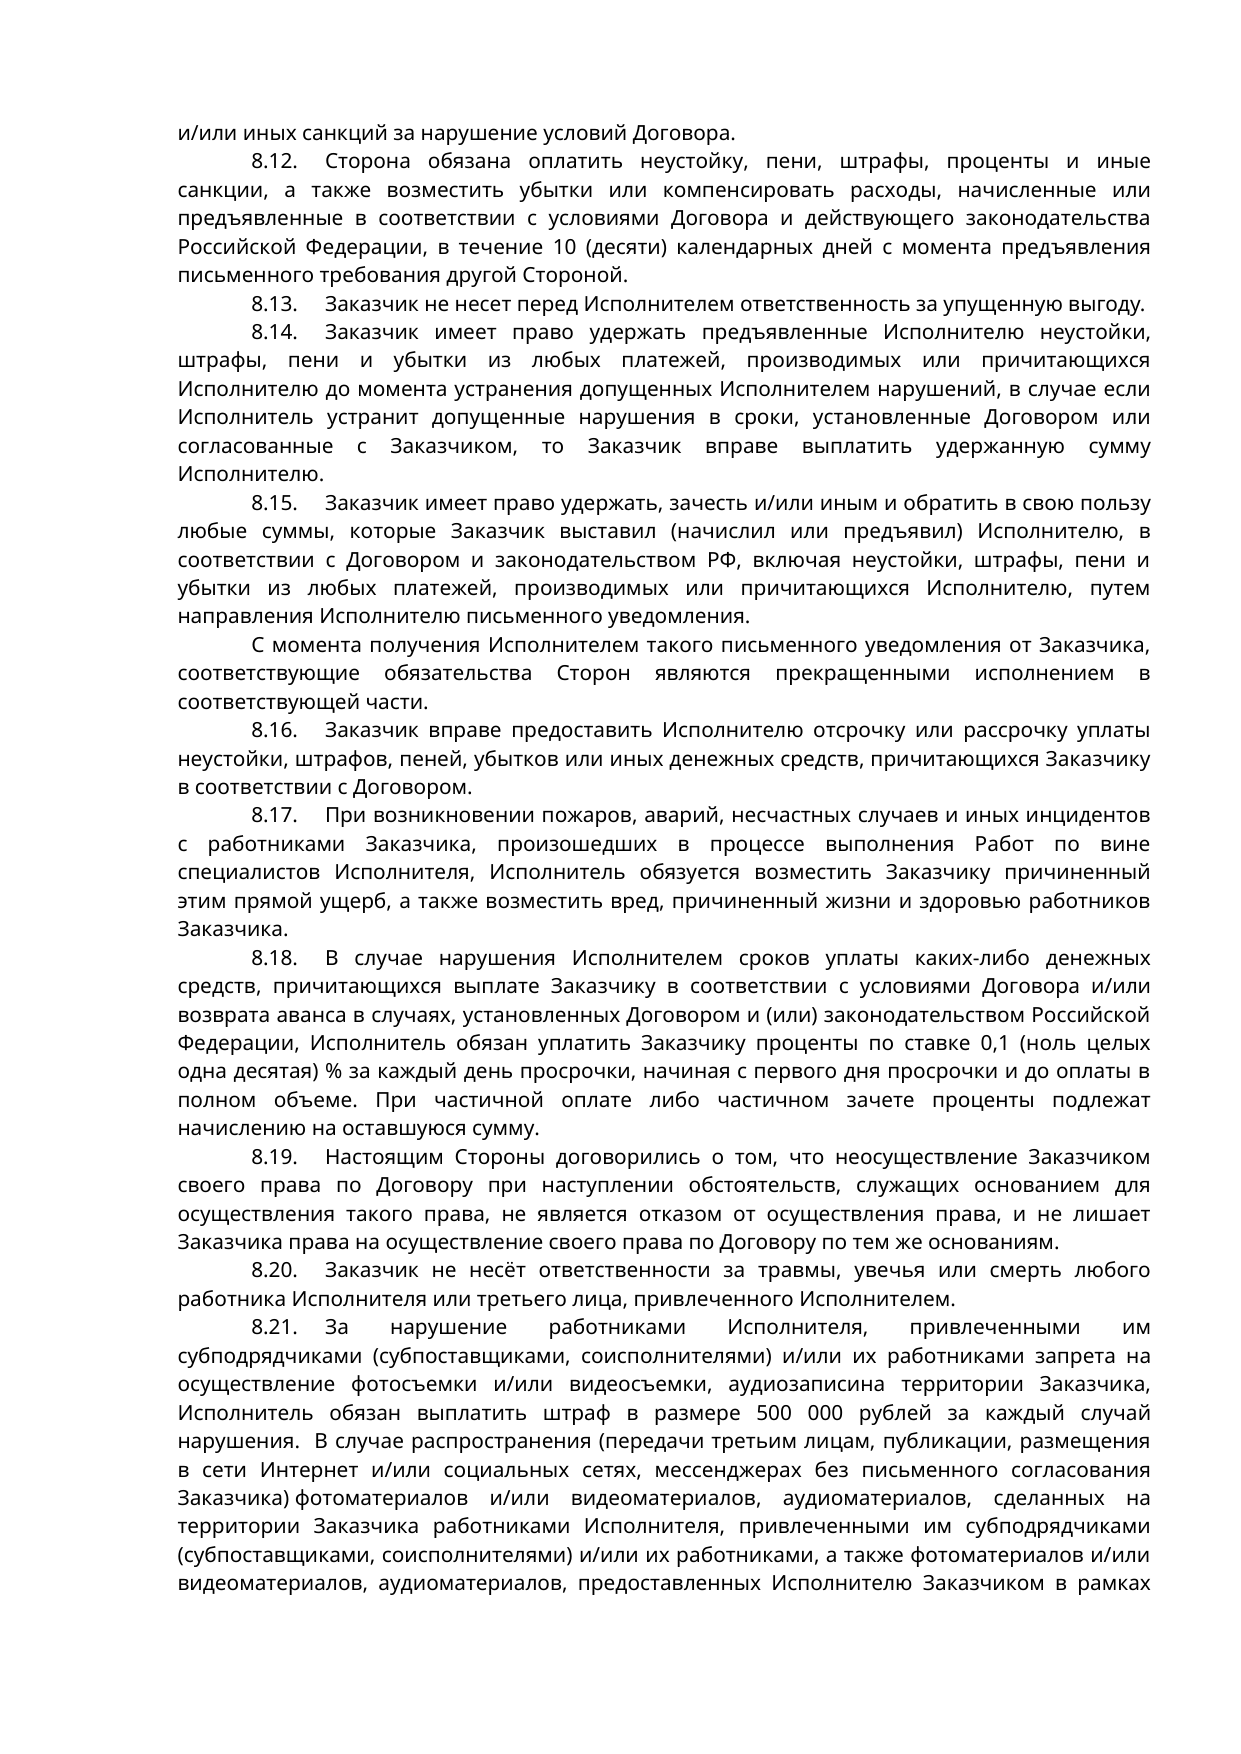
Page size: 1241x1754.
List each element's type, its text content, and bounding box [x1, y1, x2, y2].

list При возникновении пожаров, аварий, несчастных случаев и иных инцидентов с работниками Заказчика, произошедших в процессе выполнения Работ по вине специалистов Исполнителя, Исполнитель обязуется возместить Заказчику причиненный этим прямой ущерб, а также возместить вред, причиненный жизни и здоровью работников Заказчика. [177, 801, 1152, 943]
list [177, 1312, 1152, 1597]
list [177, 118, 1152, 147]
list Заказчик не несёт ответственности за травмы, увечья или смерть любого работника Исполнителя или третьего лица, привлеченного Исполнителем. [177, 1256, 1152, 1312]
list Сторона обязана оплатить неустойку, пени, штрафы, проценты и иные санкции, а также возместить убытки или компенсировать расходы, начисленные или предъявленные в соответствии с условиями Договора и действующего законодательства Российской Федерации, в течение 10 (десяти) календарных дней с момента предъявления письменного требования другой Стороной. [177, 147, 1152, 289]
list Заказчик имеет право удержать предъявленные Исполнителю неустойки, штрафы, пени и убытки из любых платежей, производимых или причитающихся Исполнителю до момента устранения допущенных Исполнителем нарушений, в случае если Исполнитель устранит допущенные нарушения в сроки, установленные Договором или согласованные с Заказчиком, то Заказчик вправе выплатить удержанную сумму Исполнителю. [177, 317, 1152, 488]
list Настоящим Стороны договорились о том, что неосуществление Заказчиком своего права по Договору при наступлении обстоятельств, служащих основанием для осуществления такого права, не является отказом от осуществления права, и не лишает Заказчика права на осуществление своего права по Договору по тем же основаниям. [177, 1142, 1152, 1256]
list В случае нарушения Исполнителем сроков уплаты каких-либо денежных средств, причитающихся выплате Заказчику в соответствии с условиями Договора и/или возврата аванса в случаях, установленных Договором и (или) законодательством Российской Федерации, Исполнитель обязан уплатить Заказчику проценты по ставке 0,1 (ноль целых одна десятая) % за каждый день просрочки, начиная с первого дня просрочки и до оплаты в полном объеме. При частичной оплате либо частичном зачете проценты подлежат начислению на оставшуюся сумму. [177, 943, 1152, 1142]
list Заказчик имеет право удержать, зачесть и/или иным и обратить в свою пользу любые суммы, которые Заказчик выставил (начислил или предъявил) Исполнителю, в соответствии с Договором и законодательством РФ, включая неустойки, штрафы, пени и убытки из любых платежей, производимых или причитающихся Исполнителю, путем направления Исполнителю письменного уведомления. [177, 488, 1152, 630]
text С момента получения Исполнителем такого письменного уведомления от Заказчика, соответствующие обязательства Сторон являются прекращенными исполнением в соответствующей части. [177, 630, 1152, 715]
list Заказчик не несет перед Исполнителем ответственность за упущенную выгоду. [177, 289, 1152, 317]
list Заказчик вправе предоставить Исполнителю отсрочку или рассрочку уплаты неустойки, штрафов, пеней, убытков или иных денежных средств, причитающихся Заказчику в соответствии с Договором. [177, 715, 1152, 801]
